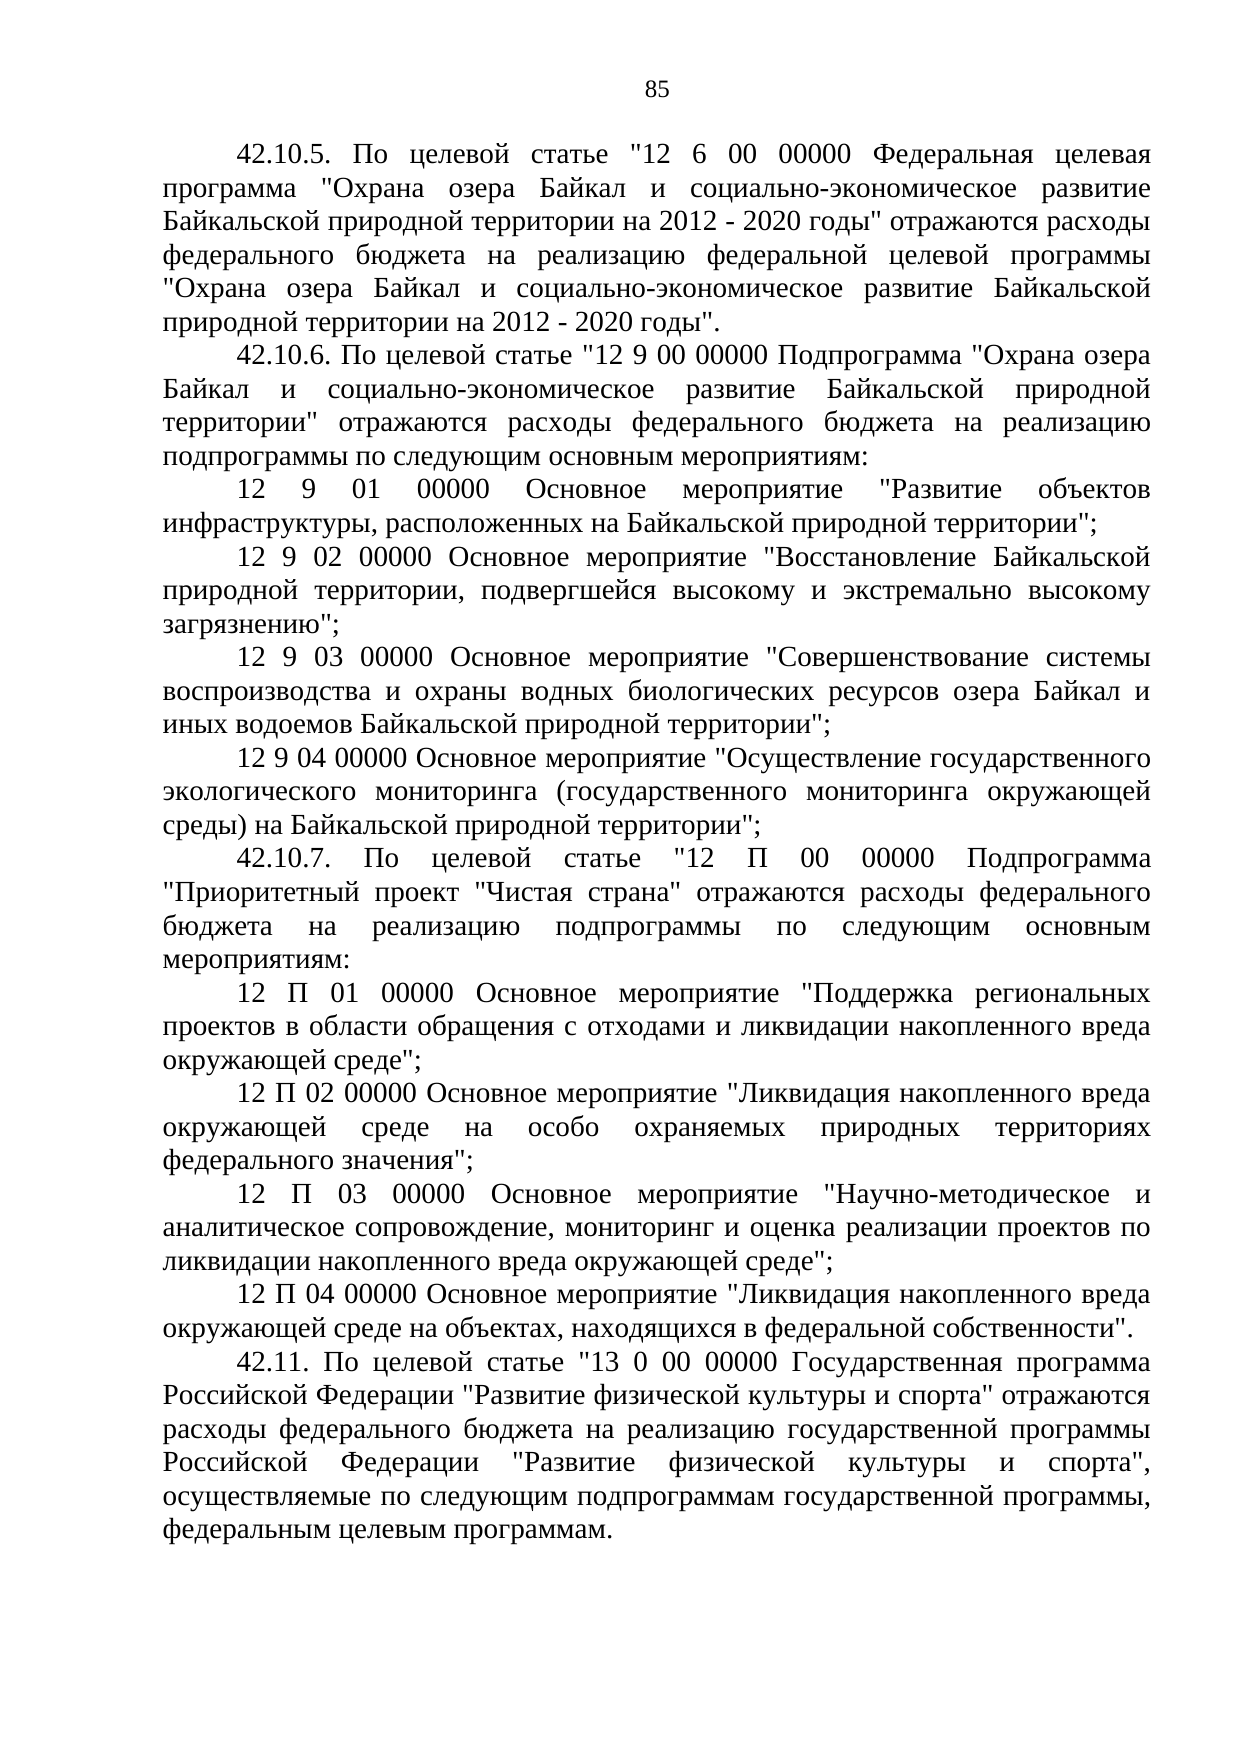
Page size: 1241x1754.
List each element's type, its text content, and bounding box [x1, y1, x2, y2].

text 42.10.5. По целевой статье "12 6 00 00000 Федеральная целевая программа "Охрана озера Байкал и социально-экономическое развитие Байкальской природной территории на 2012 - 2020 годы" отражаются расходы федерального бюджета на реализацию федеральной целевой программы "Охрана озера Байкал и социально-экономическое развитие Байкальской природной территории на 2012 - 2020 годы". [162, 136, 1152, 337]
text 12 9 04 00000 Основное мероприятие "Осуществление государственного экологического мониторинга (государственного мониторинга окружающей среды) на Байкальской природной территории"; [162, 740, 1152, 841]
text 12 9 01 00000 Основное мероприятие "Развитие объектов инфраструктуры, расположенных на Байкальской природной территории"; [162, 472, 1152, 539]
text 42.10.6. По целевой статье "12 9 00 00000 Подпрограмма "Охрана озера Байкал и социально-экономическое развитие Байкальской природной территории" отражаются расходы федерального бюджета на реализацию подпрограммы по следующим основным мероприятиям: [162, 337, 1152, 472]
text 12 9 03 00000 Основное мероприятие "Совершенствование системы воспроизводства и охраны водных биологических ресурсов озера Байкал и иных водоемов Байкальской природной территории"; [162, 639, 1152, 740]
text 12 П 02 00000 Основное мероприятие "Ликвидация накопленного вреда окружающей среде на особо охраняемых природных территориях федерального значения"; [162, 1075, 1152, 1176]
text 12 П 04 00000 Основное мероприятие "Ликвидация накопленного вреда окружающей среде на объектах, находящихся в федеральной собственности". [162, 1277, 1152, 1344]
text 42.11. По целевой статье "13 0 00 00000 Государственная программа Российской Федерации "Развитие физической культуры и спорта" отражаются расходы федерального бюджета на реализацию государственной программы Российской Федерации "Развитие физической культуры и спорта", осуществляемые по следующим подпрограммам государственной программы, федеральным целевым программам. [162, 1344, 1152, 1545]
text 12 П 03 00000 Основное мероприятие "Научно-методическое и аналитическое сопровождение, мониторинг и оценка реализации проектов по ликвидации накопленного вреда окружающей среде"; [162, 1176, 1152, 1277]
text 12 9 02 00000 Основное мероприятие "Восстановление Байкальской природной территории, подвергшейся высокому и экстремально высокому загрязнению"; [162, 539, 1152, 639]
text 12 П 01 00000 Основное мероприятие "Поддержка региональных проектов в области обращения с отходами и ликвидации накопленного вреда окружающей среде"; [162, 975, 1152, 1075]
text 42.10.7. По целевой статье "12 П 00 00000 Подпрограмма "Приоритетный проект "Чистая страна" отражаются расходы федерального бюджета на реализацию подпрограммы по следующим основным мероприятиям: [162, 841, 1152, 975]
